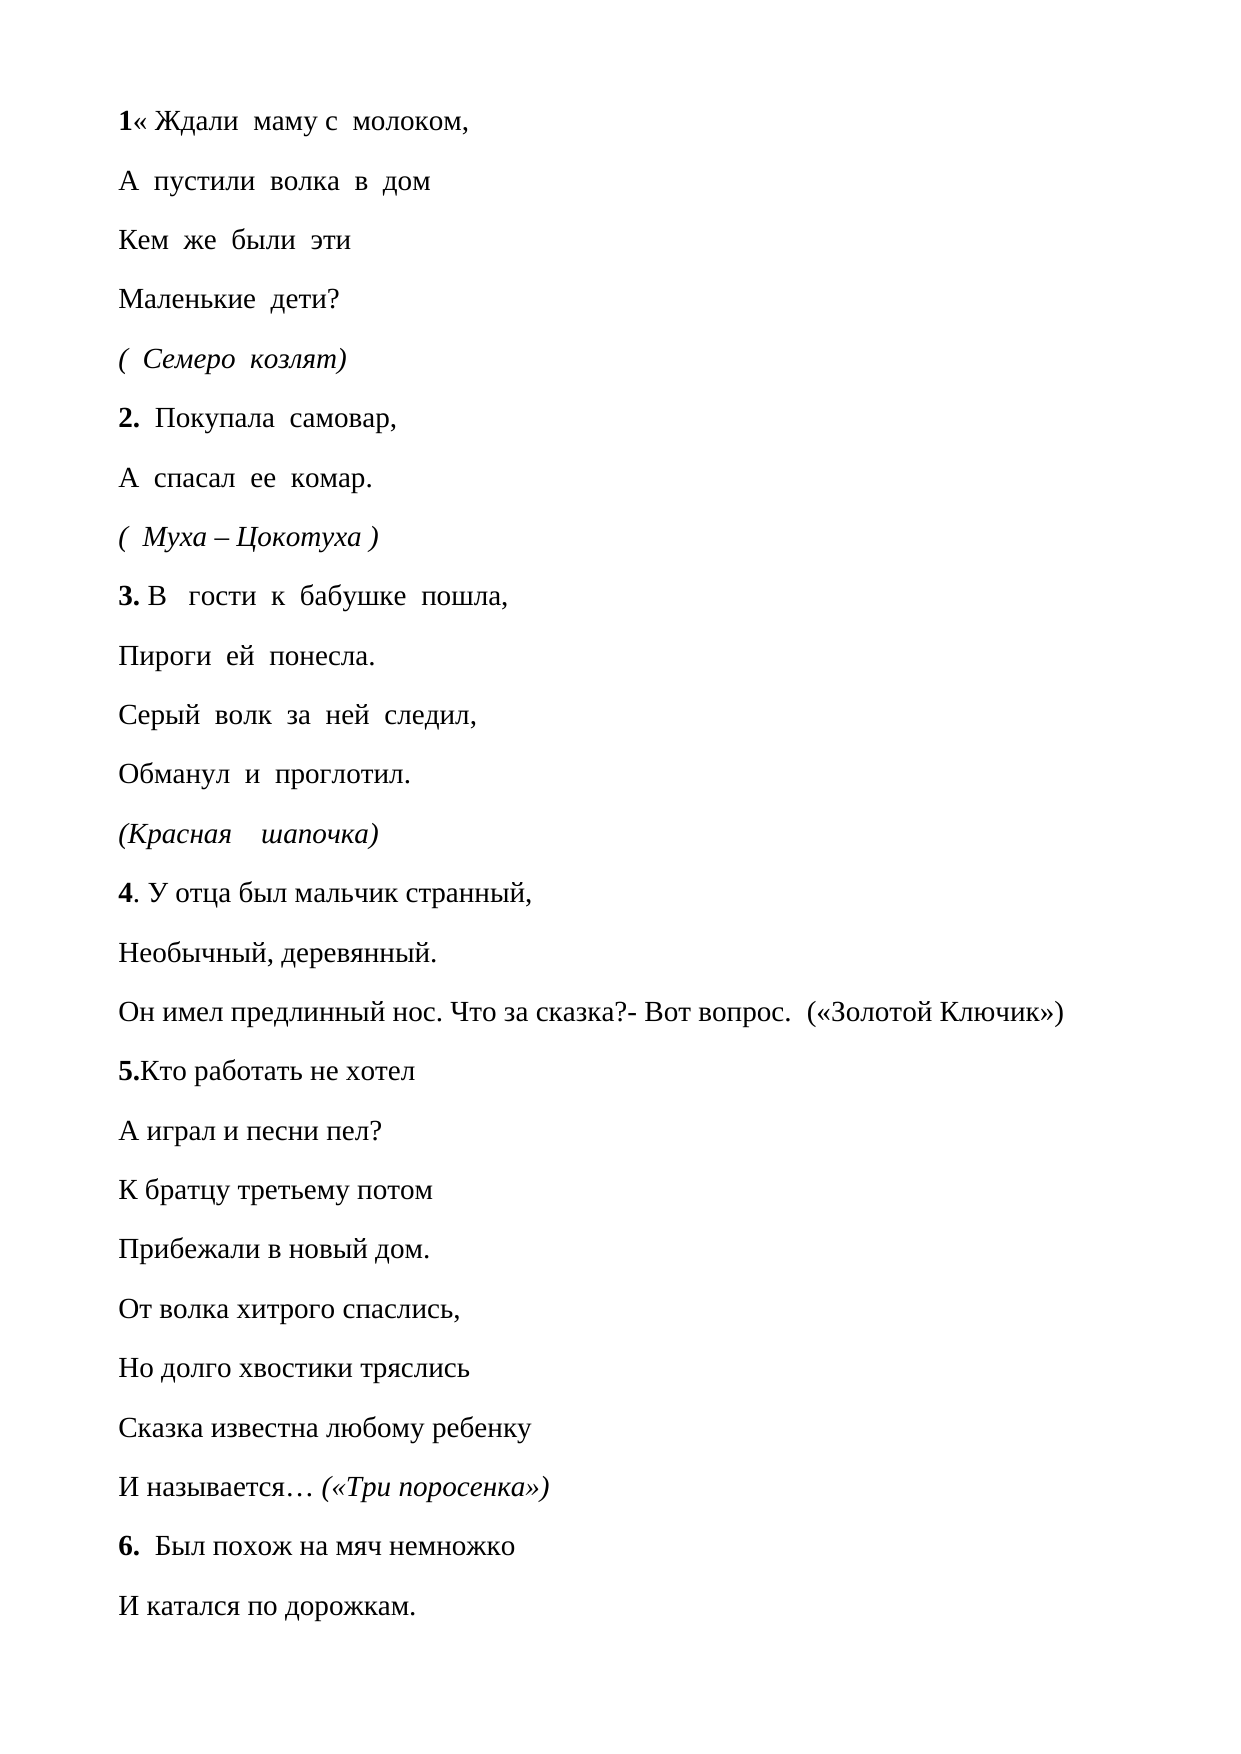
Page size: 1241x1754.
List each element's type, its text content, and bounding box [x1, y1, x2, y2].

text ( Семеро козлят) [118, 341, 1181, 374]
text А играл и песни пел? [118, 1113, 1181, 1146]
text И называется… («Три поросенка») [118, 1469, 1181, 1503]
text 6. Был похож на мяч немножко [118, 1528, 1181, 1562]
text ( Муха – Цокотуха ) [118, 519, 1181, 553]
text Необычный, деревянный. [118, 935, 1181, 968]
text И катался по дорожкам. [118, 1588, 1181, 1621]
text А пустили волка в дом [118, 163, 1181, 196]
text Обманул и проглотил. [118, 757, 1181, 790]
text 5.Кто работать не хотел [118, 1053, 1181, 1087]
text От волка хитрого спаслись, [118, 1291, 1181, 1324]
text Сказка известна любому ребенку [118, 1410, 1181, 1443]
text Он имел предлинный нос. Что за сказка?- Вот вопрос. («Золотой Ключик») [118, 994, 1181, 1028]
text К братцу третьему потом [118, 1172, 1181, 1206]
text Пироги ей понесла. [118, 638, 1181, 671]
text 4. У отца был мальчик странный, [118, 875, 1181, 909]
text 2. Покупала самовар, [118, 400, 1181, 434]
text Но долго хвостики тряслись [118, 1350, 1181, 1384]
text Кем же были эти [118, 222, 1181, 256]
text Серый волк за ней следил, [118, 697, 1181, 731]
text Маленькие дети? [118, 282, 1181, 315]
text (Красная шапочка) [118, 816, 1181, 849]
text Прибежали в новый дом. [118, 1232, 1181, 1265]
text 1« Ждали маму с молоком, [118, 103, 1181, 137]
text 3. В гости к бабушке пошла, [118, 578, 1181, 612]
text А спасал ее комар. [118, 460, 1181, 493]
